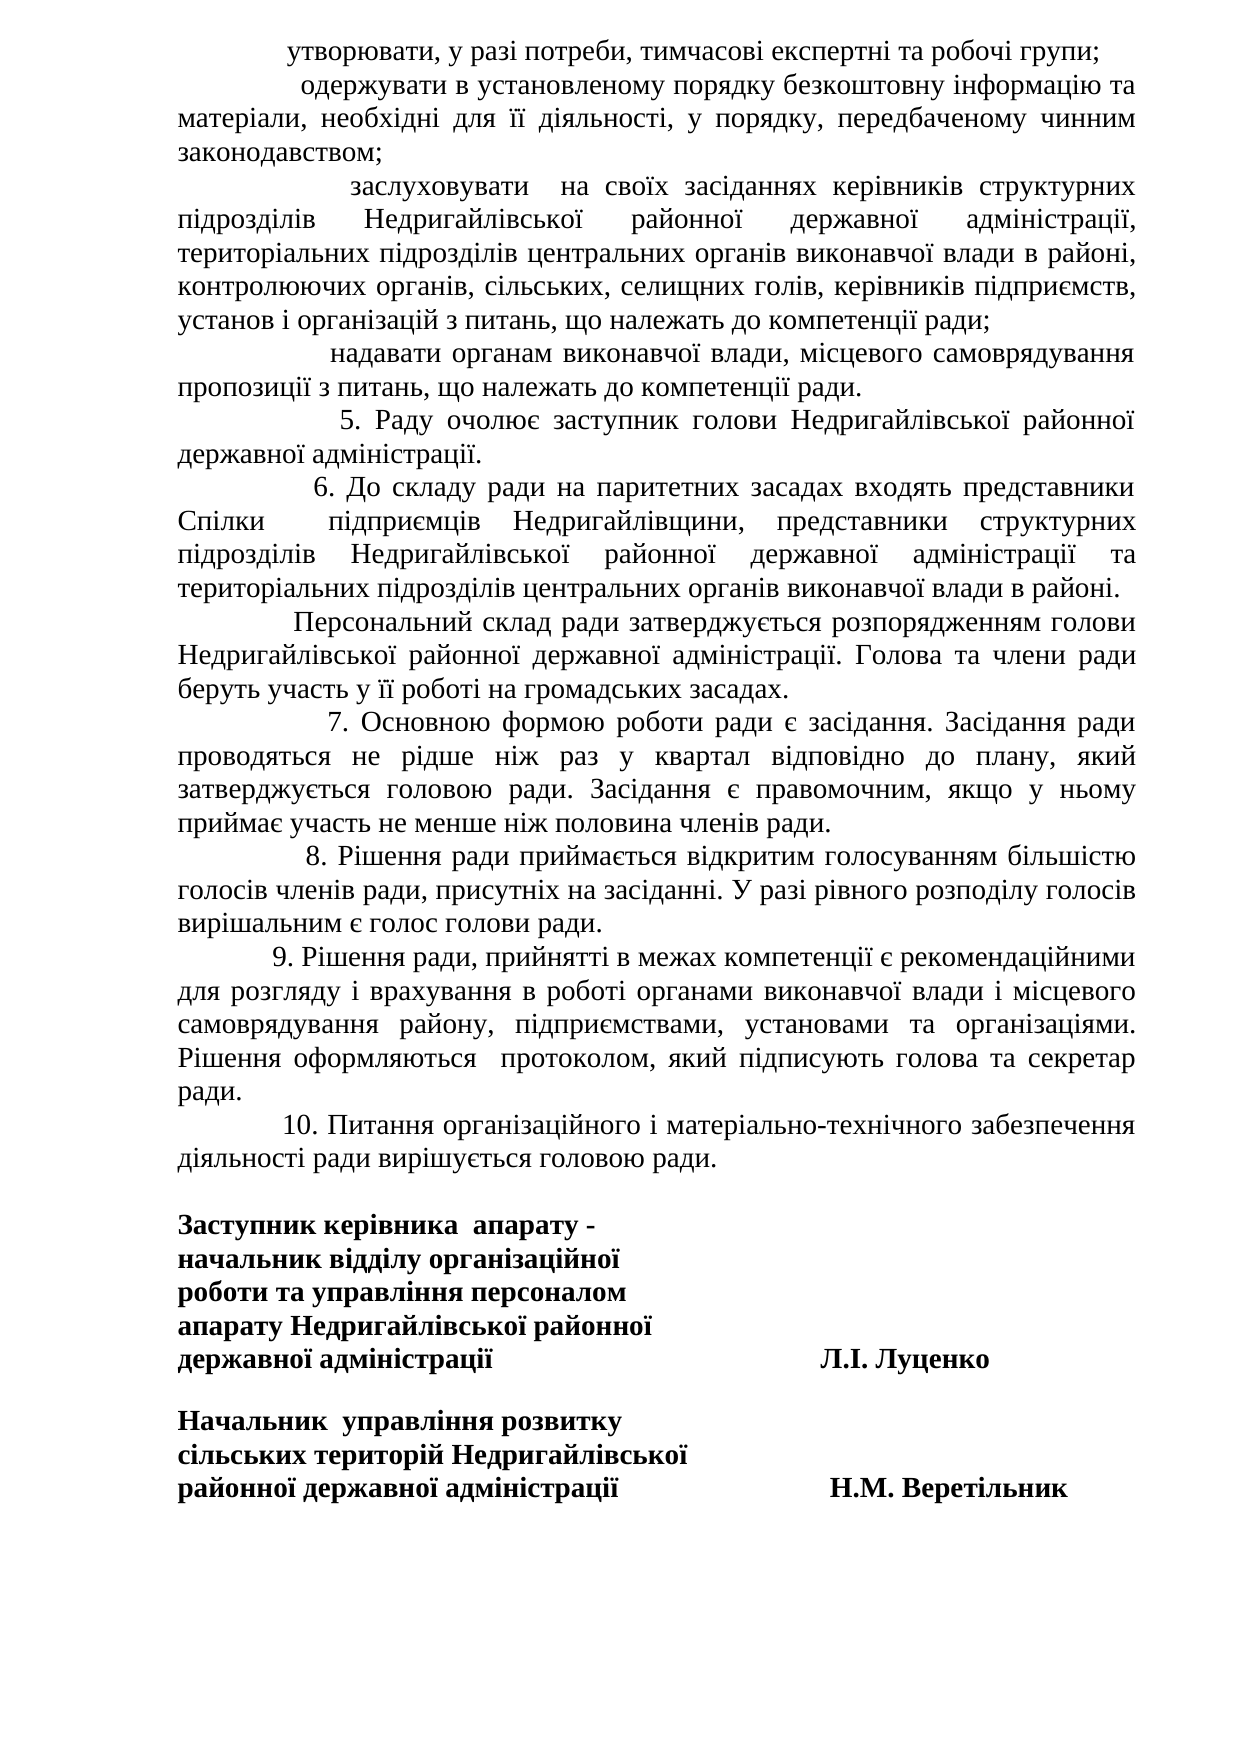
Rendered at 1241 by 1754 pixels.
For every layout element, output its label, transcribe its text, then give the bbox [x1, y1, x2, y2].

text Персональний склад ради затверджується розпорядженням голови Недригайлівської районної державної адміністрації. Голова та члени ради беруть участь у її роботі на громадських засадах. [177, 604, 1137, 704]
text надавати органам виконавчої влади, місцевого самоврядування пропозиції з питань, що належать до компетенції ради. [177, 335, 1137, 402]
text одержувати в установленому порядку безкоштовну інформацію та матеріали, необхідні для її діяльності, у порядку, передбаченому чинним законодавством; [177, 67, 1137, 168]
text роботи та управління персоналом [177, 1274, 1137, 1308]
text Заступник керівника апарату - [177, 1207, 1137, 1241]
text 8. Рішення ради приймається відкритим голосуванням більшістю голосів членів ради, присутніх на засіданні. У разі рівного розподілу голосів вирішальним є голос голови ради. [177, 838, 1137, 939]
text державної адміністрації Л.І. Луценко [177, 1342, 1137, 1375]
text районної державної адміністрації Н.М. Веретільник [177, 1470, 1084, 1504]
text 5. Раду очолює заступник голови Недригайлівської районної державної адміністрації. [177, 402, 1137, 469]
text 6. До складу ради на паритетних засадах входять представники Спілки підприємців Недригайлівщини, представники структурних підрозділів Недригайлівської районної державної адміністрації та територіальних підрозділів центральних органів виконавчої влади в районі. [177, 469, 1137, 604]
text апарату Недригайлівської районної [177, 1308, 1137, 1342]
text заслуховувати на своїх засіданнях керівників структурних підрозділів Недригайлівської районної державної адміністрації, територіальних підрозділів центральних органів виконавчої влади в районі, контролюючих органів, сільських, селищних голів, керівників підприємств, установ і організацій з питань, що належать до компетенції ради; [177, 168, 1137, 335]
text начальник відділу організаційної [177, 1241, 1137, 1274]
text 9. Рішення ради, прийнятті в межах компетенції є рекомендаційними для розгляду і врахування в роботі органами виконавчої влади і місцевого самоврядування району, підприємствами, установами та організаціями. Рішення оформляються протоколом, який підписують голова та секретар ради. [177, 939, 1137, 1107]
text утворювати, у разі потреби, тимчасові експертні та робочі групи; [177, 33, 1137, 67]
text сільських територій Недригайлівської [177, 1437, 1084, 1470]
text 7. Основною формою роботи ради є засідання. Засідання ради проводяться не рідше ніж раз у квартал відповідно до плану, який затверджується головою ради. Засідання є правомочним, якщо у ньому приймає участь не менше ніж половина членів ради. [177, 704, 1137, 838]
text Начальник управління розвитку [177, 1403, 1084, 1437]
text 10. Питання організаційного і матеріально-технічного забезпечення діяльності ради вирішується головою ради. [177, 1107, 1137, 1174]
